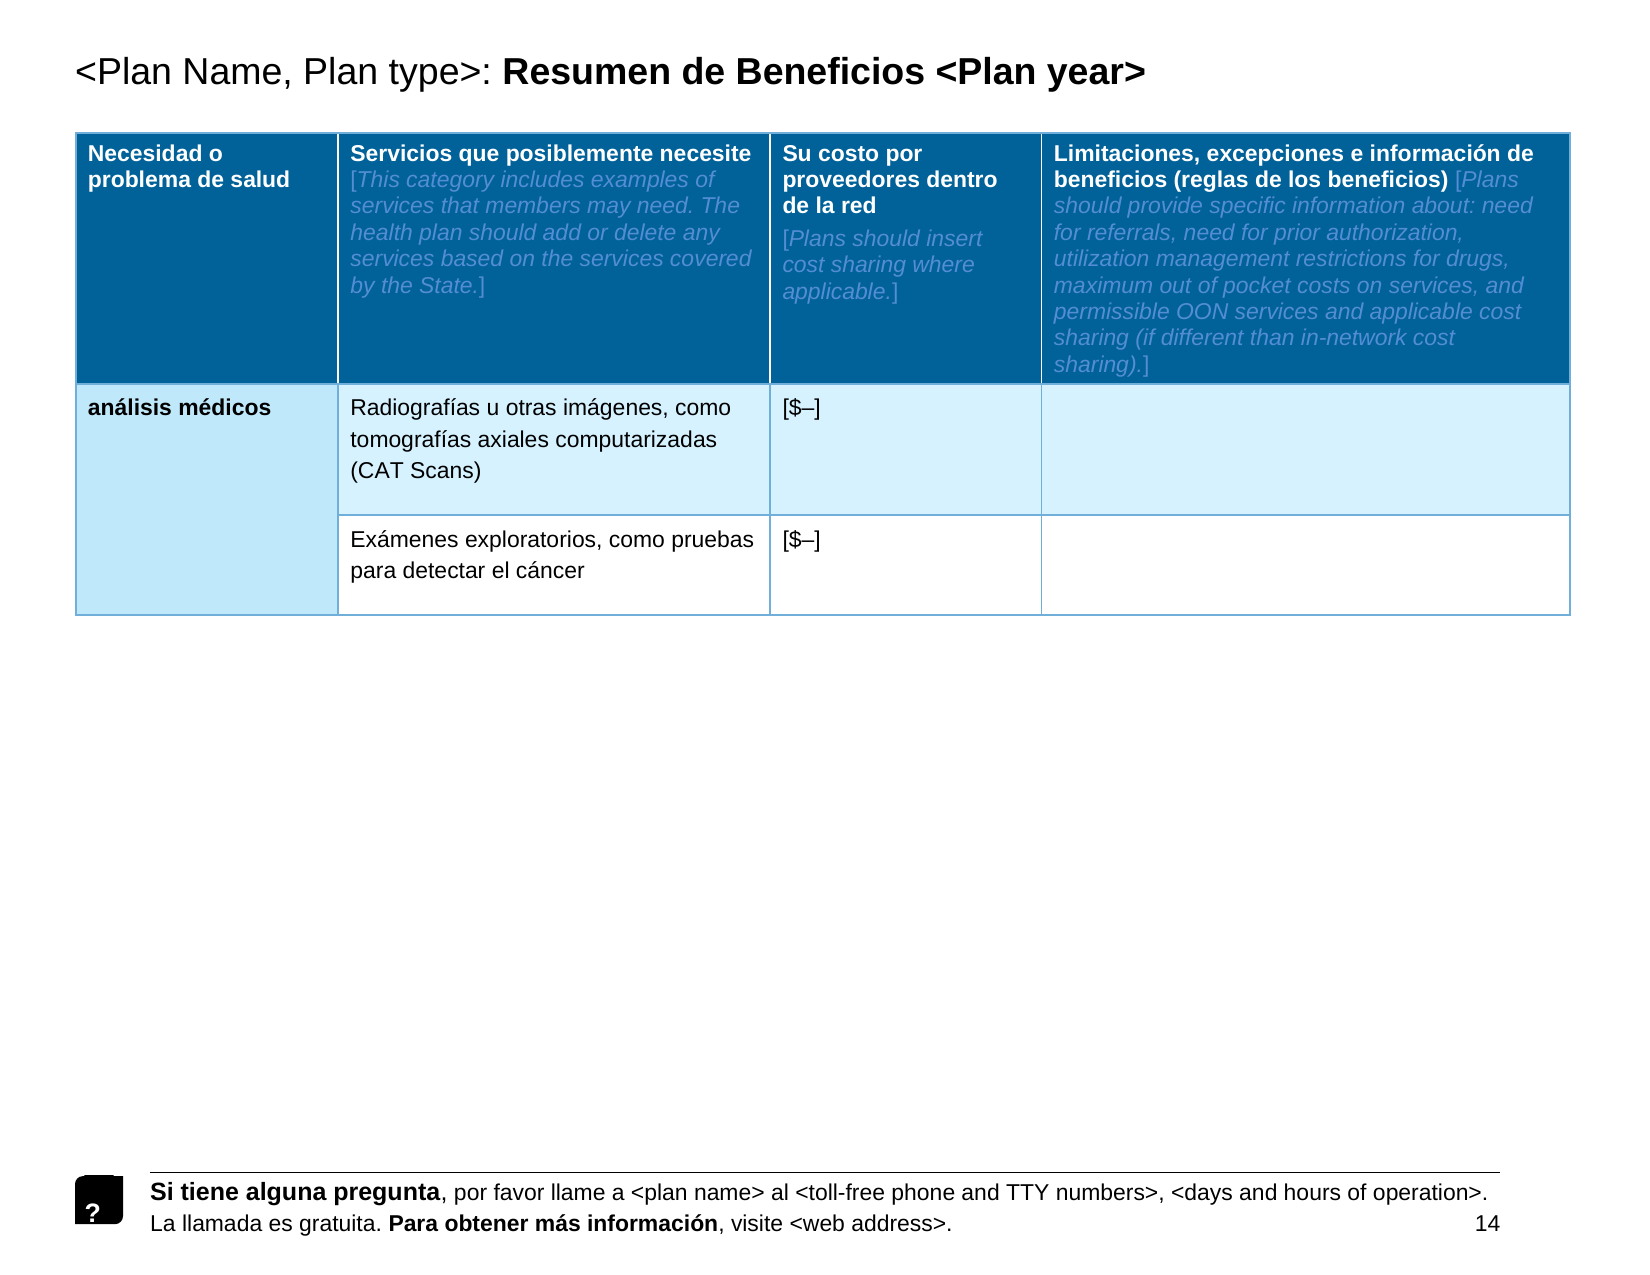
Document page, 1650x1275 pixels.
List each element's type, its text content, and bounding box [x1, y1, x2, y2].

table_cell [$–] [771, 385, 1041, 514]
table_header Necesidad o problema de salud [77, 134, 337, 383]
table_cell [$–] [771, 516, 1041, 614]
table_header Limitaciones, excepciones e información de beneficios (reglas de los beneficios) [Plans should provide specific information about: need for referrals, need for prior authorization, utilization management restrictions for drugs, maximum out of pocket costs on services, and permissible OON services and applicable cost sharing (if different than in-network cost sharing).] [1042, 134, 1569, 383]
table_cell [1042, 385, 1569, 514]
table_cell Radiografías u otras imágenes, como tomografías axiales computarizadas (CAT Scans) [339, 385, 769, 514]
table_header Servicios que posiblemente necesite [This category includes examples of services that members may need. The health plan should add or delete any services based on the services covered by the State.] [339, 134, 769, 383]
table_cell [1042, 516, 1569, 614]
table_cell Usted necesita análisis médicos [77, 385, 337, 614]
table_cell Exámenes exploratorios, como pruebas para detectar el cáncer [339, 516, 769, 614]
table_header Su costo por proveedores dentro de la red [Plans should insert cost sharing where applicable.] [771, 134, 1041, 383]
